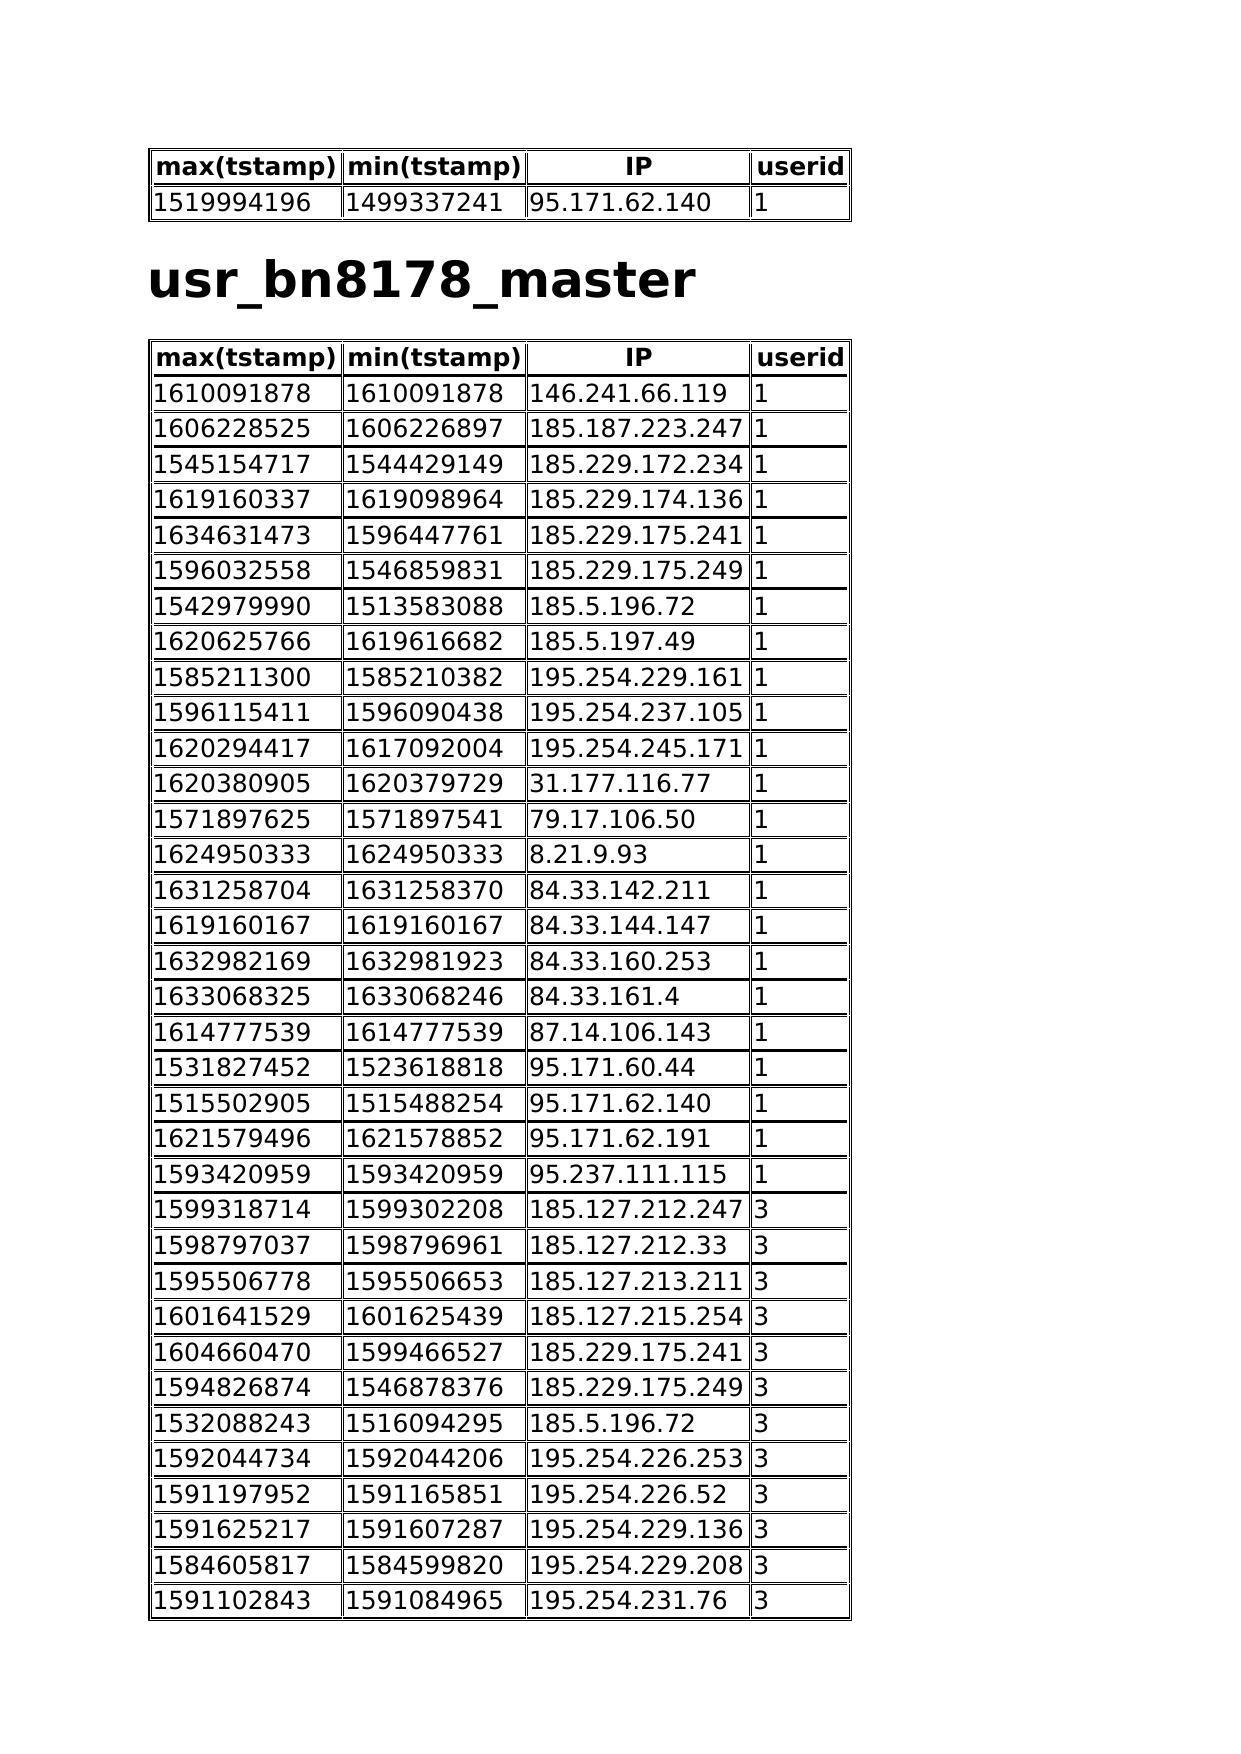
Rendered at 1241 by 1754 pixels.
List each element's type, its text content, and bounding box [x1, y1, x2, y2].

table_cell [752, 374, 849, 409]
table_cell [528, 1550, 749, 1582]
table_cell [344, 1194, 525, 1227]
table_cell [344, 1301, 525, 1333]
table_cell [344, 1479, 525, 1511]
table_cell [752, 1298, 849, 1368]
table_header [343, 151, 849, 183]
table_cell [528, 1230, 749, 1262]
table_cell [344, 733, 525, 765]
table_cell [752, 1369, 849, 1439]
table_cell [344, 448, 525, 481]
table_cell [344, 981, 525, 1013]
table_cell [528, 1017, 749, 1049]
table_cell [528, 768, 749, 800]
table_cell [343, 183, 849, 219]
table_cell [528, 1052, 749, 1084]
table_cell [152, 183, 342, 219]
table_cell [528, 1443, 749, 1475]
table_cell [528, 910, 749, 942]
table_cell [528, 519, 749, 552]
text usr_bn8178_master [148, 251, 1093, 309]
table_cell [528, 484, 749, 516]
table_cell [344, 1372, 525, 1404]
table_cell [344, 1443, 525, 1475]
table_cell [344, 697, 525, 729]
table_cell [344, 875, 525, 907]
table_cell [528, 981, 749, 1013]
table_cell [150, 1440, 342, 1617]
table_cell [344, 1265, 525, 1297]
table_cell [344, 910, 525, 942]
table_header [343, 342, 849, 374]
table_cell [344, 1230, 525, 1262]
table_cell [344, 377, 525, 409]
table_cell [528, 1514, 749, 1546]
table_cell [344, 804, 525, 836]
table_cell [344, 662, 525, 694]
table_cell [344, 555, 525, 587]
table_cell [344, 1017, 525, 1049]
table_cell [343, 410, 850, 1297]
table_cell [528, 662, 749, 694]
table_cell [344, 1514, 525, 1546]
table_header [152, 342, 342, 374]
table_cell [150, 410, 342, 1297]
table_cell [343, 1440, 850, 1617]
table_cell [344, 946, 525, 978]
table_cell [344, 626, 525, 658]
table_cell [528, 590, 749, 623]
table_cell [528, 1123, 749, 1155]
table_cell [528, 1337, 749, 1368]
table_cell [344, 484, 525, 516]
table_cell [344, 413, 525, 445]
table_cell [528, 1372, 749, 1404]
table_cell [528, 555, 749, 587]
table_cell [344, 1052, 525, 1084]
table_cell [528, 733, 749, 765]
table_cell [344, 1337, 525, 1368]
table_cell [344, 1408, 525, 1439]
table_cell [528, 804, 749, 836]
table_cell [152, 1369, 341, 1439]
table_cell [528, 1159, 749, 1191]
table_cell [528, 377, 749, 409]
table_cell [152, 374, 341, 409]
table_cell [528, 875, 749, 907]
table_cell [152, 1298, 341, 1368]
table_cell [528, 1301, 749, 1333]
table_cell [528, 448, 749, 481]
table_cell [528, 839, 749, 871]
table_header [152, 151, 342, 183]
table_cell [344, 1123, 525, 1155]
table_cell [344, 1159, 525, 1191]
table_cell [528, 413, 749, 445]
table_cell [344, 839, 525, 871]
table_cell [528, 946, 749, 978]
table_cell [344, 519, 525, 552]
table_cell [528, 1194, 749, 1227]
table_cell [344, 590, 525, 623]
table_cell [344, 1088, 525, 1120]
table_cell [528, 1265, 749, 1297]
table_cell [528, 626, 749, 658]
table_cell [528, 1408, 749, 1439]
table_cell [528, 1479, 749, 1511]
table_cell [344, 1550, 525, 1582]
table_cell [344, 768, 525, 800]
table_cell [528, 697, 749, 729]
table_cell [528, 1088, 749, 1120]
